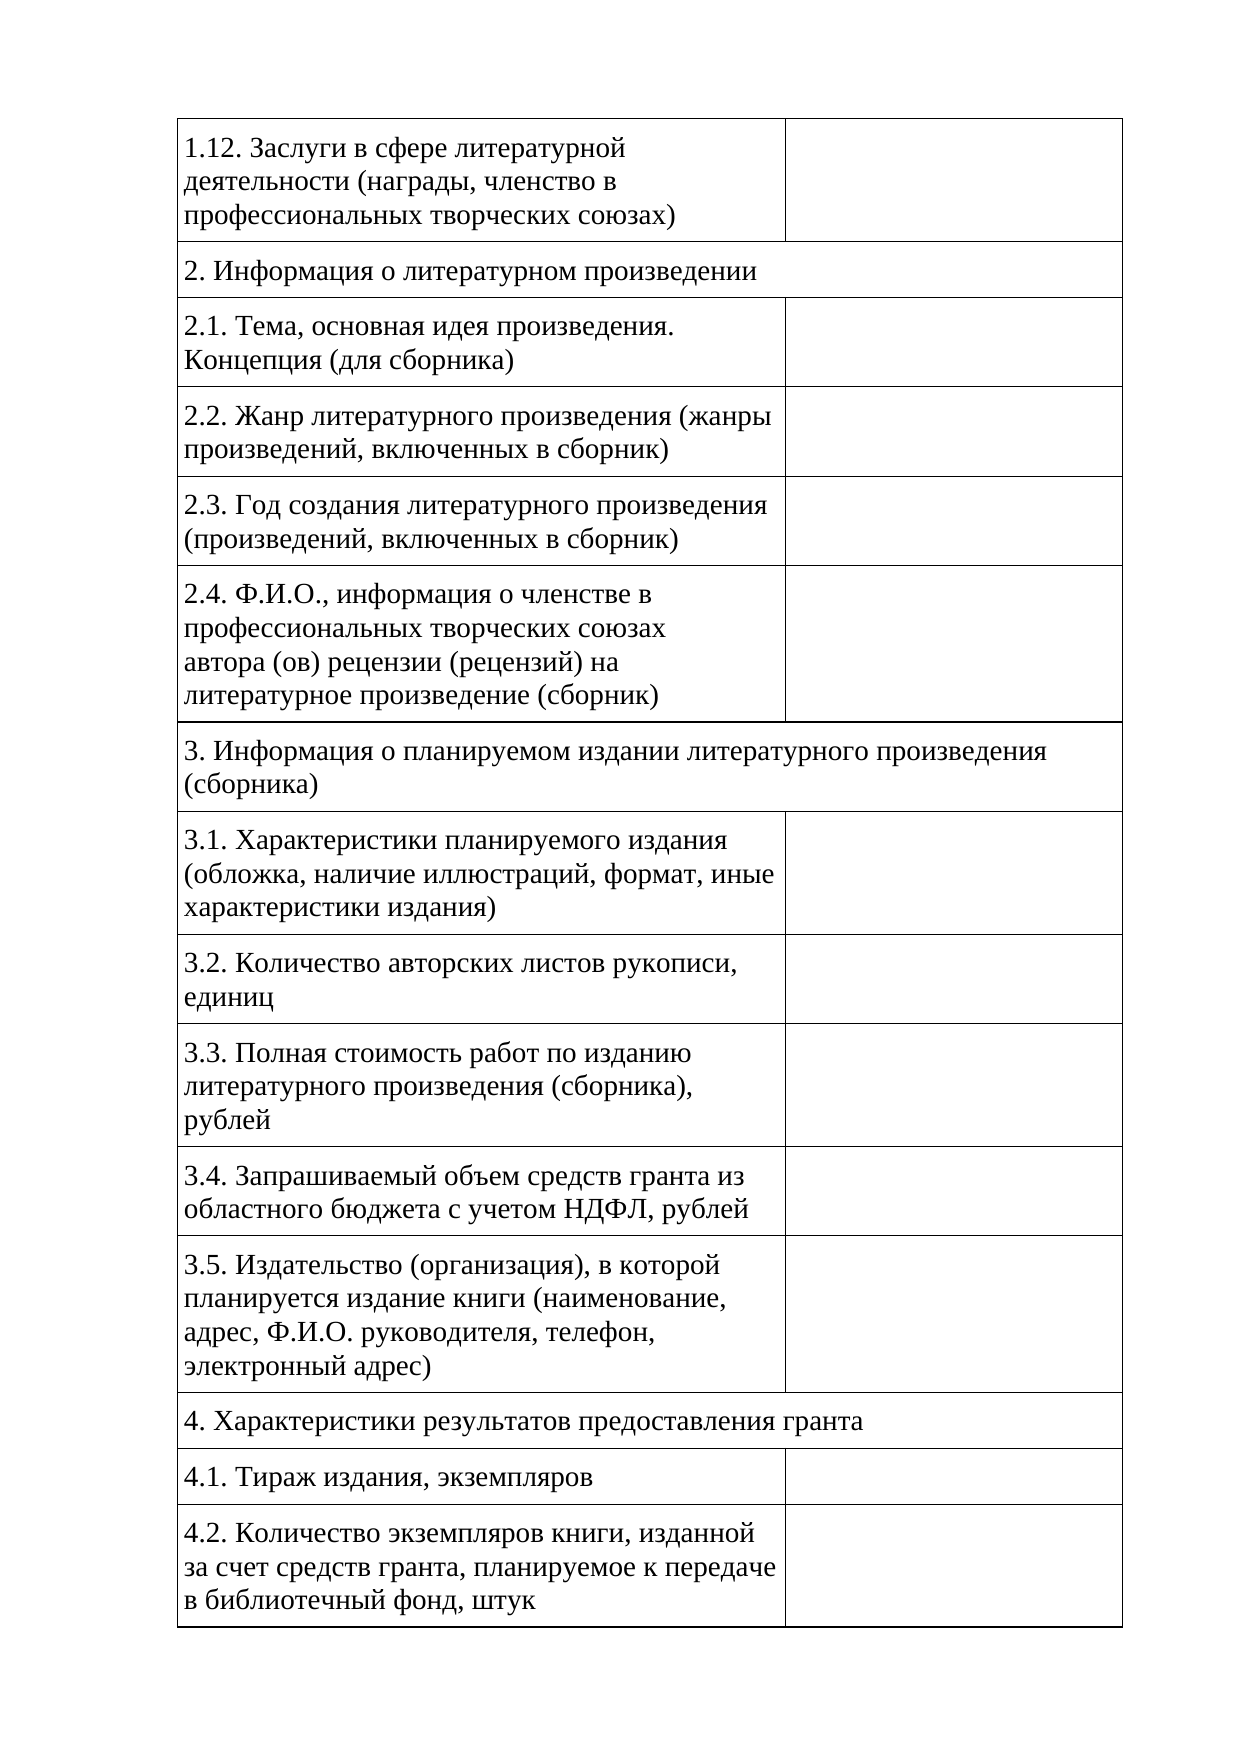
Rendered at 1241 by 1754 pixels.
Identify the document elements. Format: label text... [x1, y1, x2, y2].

table_cell [786, 477, 1122, 565]
table_cell [786, 1505, 1122, 1626]
table_cell 4. Характеристики результатов предоставления гранта [178, 1393, 1122, 1448]
table_cell 3.5. Издательство (организация), в которой планируется издание книги (наименование, адрес, Ф.И.О. руководителя, телефон, электронный адрес) [178, 1236, 785, 1392]
table_cell [786, 298, 1122, 386]
table_cell [786, 1147, 1122, 1235]
table_cell [786, 935, 1122, 1023]
table_cell [786, 1236, 1122, 1392]
table_cell [786, 812, 1122, 934]
table_cell 2.1. Тема, основная идея произведения. Концепция (для сборника) [178, 298, 785, 386]
table_cell 3.3. Полная стоимость работ по изданию литературного произведения (сборника), рублей [178, 1024, 785, 1146]
table_cell 1.12. Заслуги в сфере литературной деятельности (награды, членство в профессиональных творческих союзах) [178, 119, 785, 241]
table_cell 2.3. Год создания литературного произведения (произведений, включенных в сборник) [178, 477, 785, 565]
table_cell [786, 566, 1122, 721]
table_cell 4.2. Количество экземпляров книги, изданной за счет средств гранта, планируемое к передаче в библиотечный фонд, штук [178, 1505, 785, 1626]
table_cell 4.1. Тираж издания, экземпляров [178, 1449, 785, 1503]
table_cell [786, 119, 1122, 241]
table_cell 3. Информация о планируемом издании литературного произведения (сборника) [178, 723, 1122, 811]
table_cell 2.4. Ф.И.О., информация о членстве в профессиональных творческих союзах автора (ов) рецензии (рецензий) на литературное произведение (сборник) [178, 566, 785, 721]
table_cell 3.4. Запрашиваемый объем средств гранта из областного бюджета с учетом НДФЛ, рублей [178, 1147, 785, 1235]
table_cell [786, 1449, 1122, 1503]
table_cell 2.2. Жанр литературного произведения (жанры произведений, включенных в сборник) [178, 387, 785, 476]
table_cell 3.2. Количество авторских листов рукописи, единиц [178, 935, 785, 1023]
table_cell [786, 387, 1122, 476]
table_cell 2. Информация о литературном произведении [178, 242, 1122, 297]
table_cell 3.1. Характеристики планируемого издания (обложка, наличие иллюстраций, формат, иные характеристики издания) [178, 812, 785, 934]
table_cell [786, 1024, 1122, 1146]
